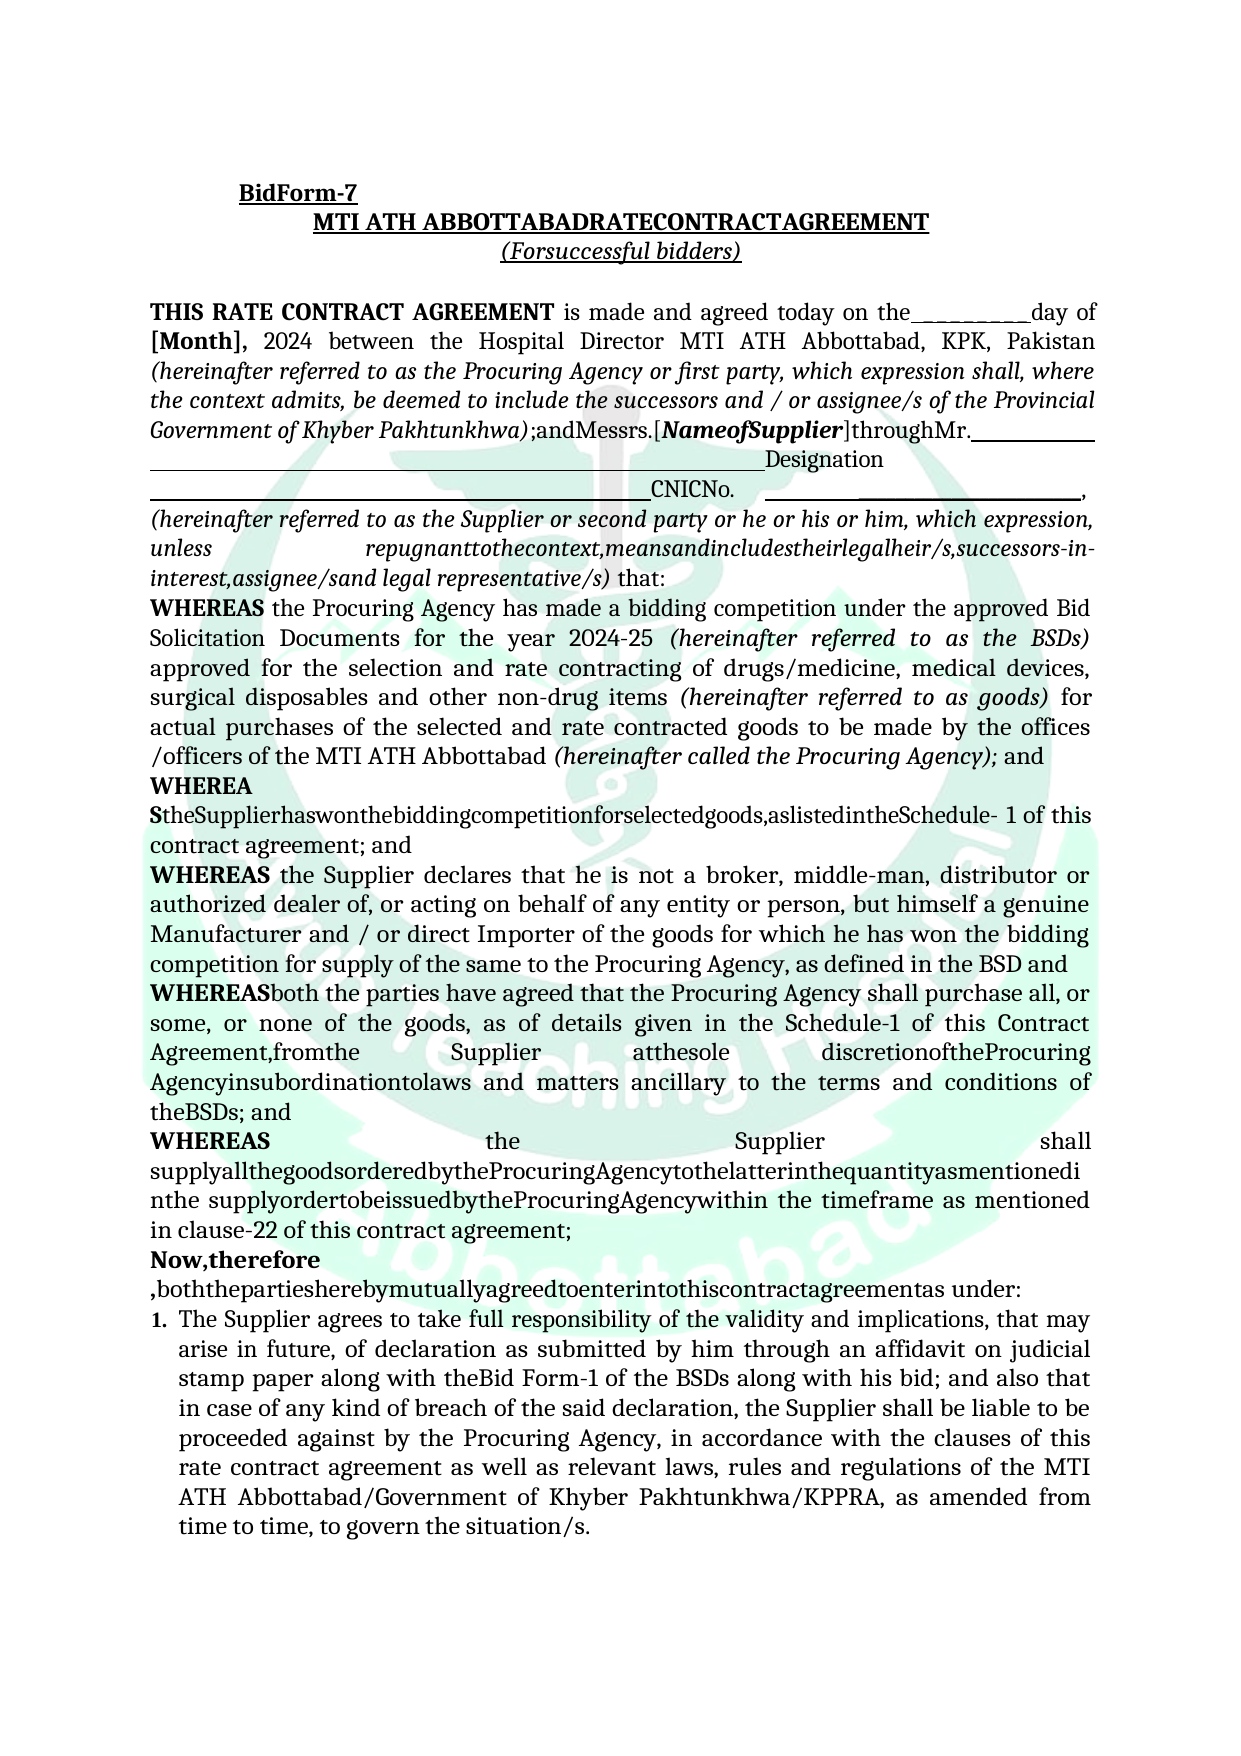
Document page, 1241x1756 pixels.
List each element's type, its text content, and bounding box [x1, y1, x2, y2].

text MTI ATH ABBOTTABADRATECONTRACTAGREEMENT [239, 208, 1003, 237]
list The Supplier agrees to take full responsibility of the validity and implications, that may arise in future, of declaration as submitted by him through an affidavit on judicial stamp paper along with theBid Form-1 of the BSDs along with his bid; and also that in case of any kind of breach of the said declaration, the Supplier shall be liable to be proceeded against by the Procuring Agency, in accordance with the clauses of this rate contract agreement as well as relevant laws, rules and regulations of the MTI ATH Abbottabad/Government of Khyber Pakhtunkhwa/KPPRA, as amended from time to time, to govern the situation/s. [151, 1305, 1092, 1541]
text THIS RATE CONTRACT AGREEMENT is made and agreed today on the ________day of [Month], 2024 between the Hospital Director MTI ATH Abbottabad, KPK, Pakistan (hereinafter referred to as the Procuring Agency or first party, which expression shall, where the context admits, be deemed to include the successors and / or assignee/s of the Provincial Government of Khyber Pakhtunkhwa);andMessrs.[NameofSupplier]throughMr. Designation CNICNo. ________________________, (hereinafter referred to as the Supplier or second party or he or his or him, which expression, unless repugnanttothecontext,meansandincludestheirlegalheir/s,successors-in-interest,assignee/sand legal representative/s) that: [150, 297, 1096, 592]
text WHEREAS the Procuring Agency has made a bidding competition under the approved Bid Solicitation Documents for the year 2024-25 (hereinafter referred to as the BSDs) approved for the selection and rate contracting of drugs/medicine, medical devices, surgical disposables and other non-drug items (hereinafter referred to as goods) for actual purchases of the selected and rate contracted goods to be made by the offices /officers of the MTI ATH Abbottabad (hereinafter called the Procuring Agency); and [150, 594, 1092, 771]
text (Forsuccessful bidders) [239, 237, 1003, 265]
text WHEREASboth the parties have agreed that the Procuring Agency shall purchase all, or some, or none of the goods, as of details given in the Schedule-1 of this Contract Agreement,fromthe Supplier atthesole discretionoftheProcuring Agencyinsubordinationtolaws and matters ancillary to the terms and conditions of theBSDs; and [150, 979, 1092, 1126]
subtitle BidForm-7 [239, 179, 1003, 208]
text Now,therefore,boththepartiesherebymutuallyagreedtoenterintothiscontractagreementas under: [150, 1246, 1084, 1304]
text WHEREAS the Supplier shall supplyallthegoodsorderedbytheProcuringAgencytothelatterinthequantityasmentionedinthe supplyordertobeissuedbytheProcuringAgencywithin the timeframe as mentioned in clause-22 of this contract agreement; [150, 1127, 1092, 1245]
text WHEREAS the Supplier declares that he is not a broker, middle-man, distributor or authorized dealer of, or acting on behalf of any entity or person, but himself a genuine Manufacturer and / or direct Importer of the goods for which he has won the bidding competition for supply of the same to the Procuring Agency, as defined in the BSD and [150, 861, 1092, 978]
text WHEREAStheSupplierhaswonthebiddingcompetitionforselectedgoods,aslistedintheSchedule- 1 of this contract agreement; and [150, 772, 1092, 860]
